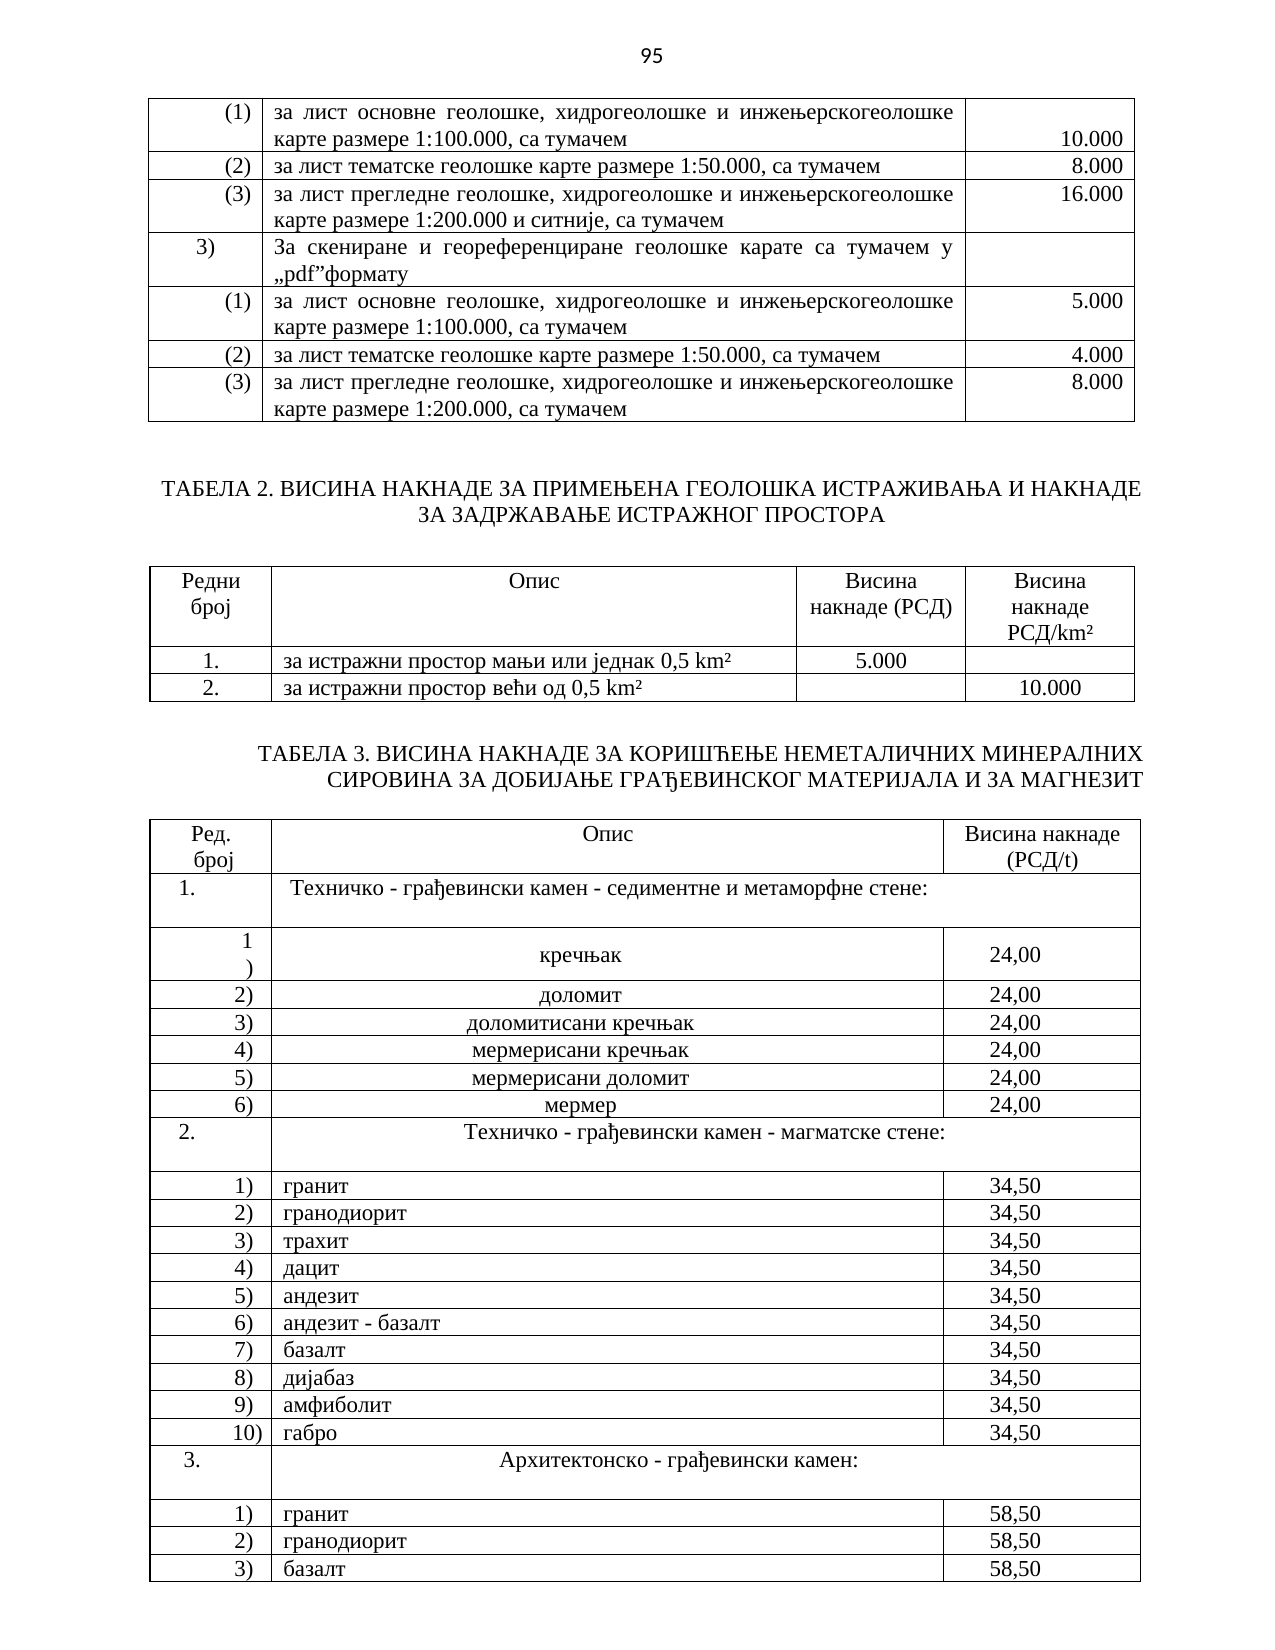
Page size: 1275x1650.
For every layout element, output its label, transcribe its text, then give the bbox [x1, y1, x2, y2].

table_cell Архитектонско - грађевински камен: [272, 1446, 1140, 1499]
table_cell мермерисани кречњак [272, 1036, 943, 1062]
table_cell 24,00 [944, 1036, 1140, 1062]
table_cell 5.000 [966, 287, 1134, 340]
table_cell 1. [151, 647, 271, 673]
table_cell 2) [151, 1527, 271, 1553]
table_cell 24,00 [944, 1064, 1140, 1090]
table_cell мермер [272, 1091, 943, 1117]
table_cell 2) [151, 1200, 271, 1226]
table_cell 34,50 [944, 1172, 1140, 1198]
table_cell базалт [272, 1336, 943, 1363]
table_cell 24,00 [944, 1009, 1140, 1035]
table_cell 1) [151, 1500, 271, 1526]
table_cell (2) [149, 341, 262, 367]
table_cell 24,00 [944, 928, 1140, 980]
table_cell за лист основне геолошке, хидрогеолошке и инжењерскогеолошке карте размере 1:100.000, са тумачем [263, 287, 965, 340]
table_cell 2. [151, 1118, 271, 1171]
table_cell 16.000 [966, 180, 1134, 232]
table_cell [797, 674, 965, 701]
table_cell 5) [151, 1064, 271, 1090]
table_cell 34,50 [944, 1282, 1140, 1308]
table_cell 3) [151, 1227, 271, 1253]
table_cell гранит [272, 1500, 943, 1526]
table_cell 34,50 [944, 1200, 1140, 1226]
table_cell 34,50 [944, 1227, 1140, 1253]
table_cell Техничко - грађевински камен - седиментне и метаморфне стене: [272, 874, 1140, 927]
table_cell (3) [149, 180, 262, 232]
table_cell 1. [151, 874, 271, 927]
table_cell 4) [151, 1036, 271, 1062]
table_cell 8) [151, 1364, 271, 1390]
table_cell 10.000 [966, 99, 1134, 151]
table_cell За скениране и геореференциране геолошке карате са тумачем у „pdf”формату [263, 233, 965, 286]
table_cell 58,50 [944, 1555, 1140, 1581]
table_cell дацит [272, 1254, 943, 1281]
table_cell 24,00 [944, 981, 1140, 1008]
table_cell 34,50 [944, 1364, 1140, 1390]
table_cell за лист прегледне геолошке, хидрогеолошке и инжењерскогеолошке карте размере 1:200.000 и ситније, са тумачем [263, 180, 965, 232]
table_cell гранодиорит [272, 1527, 943, 1553]
table_cell 34,50 [944, 1391, 1140, 1418]
table_cell 4) [151, 1254, 271, 1281]
table_cell 58,50 [944, 1500, 1140, 1526]
table_cell 6) [151, 1091, 271, 1117]
table_cell габро [272, 1419, 943, 1445]
table_cell 3) [149, 233, 262, 286]
table_cell 34,50 [944, 1419, 1140, 1445]
table_cell (3) [149, 368, 262, 421]
table_cell 58,50 [944, 1527, 1140, 1553]
table_cell 9) [151, 1391, 271, 1418]
table_cell 34,50 [944, 1336, 1140, 1363]
table_cell 2. [151, 674, 271, 701]
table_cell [263, 99, 965, 151]
table_cell трахит [272, 1227, 943, 1253]
text ТАБЕЛА 2. ВИСИНА НАКНАДЕ ЗА ПРИМЕЊЕНА ГЕОЛОШКА ИСТРАЖИВАЊА И НАКНАДЕ ЗА ЗАДРЖАВАЊЕ ИСТРАЖНОГ ПРОСТОРА [159, 475, 1144, 527]
table_cell (1) [149, 287, 262, 340]
table_header Опис [272, 567, 796, 646]
table_cell 8.000 [966, 368, 1134, 421]
table_header Опис [272, 820, 943, 873]
table_cell базалт [272, 1555, 943, 1581]
table_cell 3. [151, 1446, 271, 1499]
table_cell кречњак [272, 928, 943, 980]
table_cell 10) [151, 1419, 271, 1445]
table_header Висина накнаде (РСД/t) [944, 820, 1140, 873]
table_header Редни број [151, 567, 271, 646]
table_header Ред. број [151, 820, 271, 873]
table_cell гранодиорит [272, 1200, 943, 1226]
table_cell 1) [151, 1172, 271, 1198]
table_cell 2) [151, 981, 271, 1008]
table_cell 5.000 [797, 647, 965, 673]
table_cell за лист прегледне геолошке, хидрогеолошке и инжењерскогеолошке карте размере 1:200.000, са тумачем [263, 368, 965, 421]
table_cell 34,50 [944, 1254, 1140, 1281]
table_cell мермерисани доломит [272, 1064, 943, 1090]
table_cell андезит [272, 1282, 943, 1308]
table_cell 34,50 [944, 1309, 1140, 1335]
table_cell андезит - базалт [272, 1309, 943, 1335]
text ТАБЕЛА 3. ВИСИНА НАКНАДЕ ЗА КОРИШЋЕЊЕ НЕМЕТАЛИЧНИХ МИНЕРАЛНИХ СИРОВИНА ЗА ДОБИЈАЊЕ ГРАЂЕВИНСКОГ МАТЕРИЈАЛА И ЗА МАГНЕЗИТ [159, 740, 1144, 793]
table_cell 7) [151, 1336, 271, 1363]
table_cell доломит [272, 981, 943, 1008]
table_cell 10.000 [966, 674, 1134, 701]
table_cell 3) [151, 1555, 271, 1581]
table_cell 24,00 [944, 1091, 1140, 1117]
table_cell 1) [151, 928, 271, 980]
table_header Висина накнаде РСД/km² [966, 567, 1134, 646]
table_cell амфиболит [272, 1391, 943, 1418]
table_cell за истражни простор мањи или једнак 0,5 km² [272, 647, 796, 673]
table_cell 4.000 [966, 341, 1134, 367]
table_cell доломитисани кречњак [272, 1009, 943, 1035]
table_cell гранит [272, 1172, 943, 1198]
table_cell за истражни простор већи од 0,5 km² [272, 674, 796, 701]
table_cell 3) [151, 1009, 271, 1035]
table_cell (2) [149, 152, 262, 178]
table_cell за лист тематске геолошке карте размере 1:50.000, са тумачем [263, 341, 965, 367]
table_cell Техничко - грађевински камен - магматске стене: [272, 1118, 1140, 1171]
table_cell [966, 647, 1134, 673]
table_header Висина накнаде (РСД) [797, 567, 965, 646]
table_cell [263, 152, 965, 178]
table_cell [966, 233, 1134, 286]
table_cell дијабаз [272, 1364, 943, 1390]
table_cell 8.000 [966, 152, 1134, 178]
table_cell 5) [151, 1282, 271, 1308]
table_cell 6) [151, 1309, 271, 1335]
table_cell (1) [149, 99, 262, 151]
